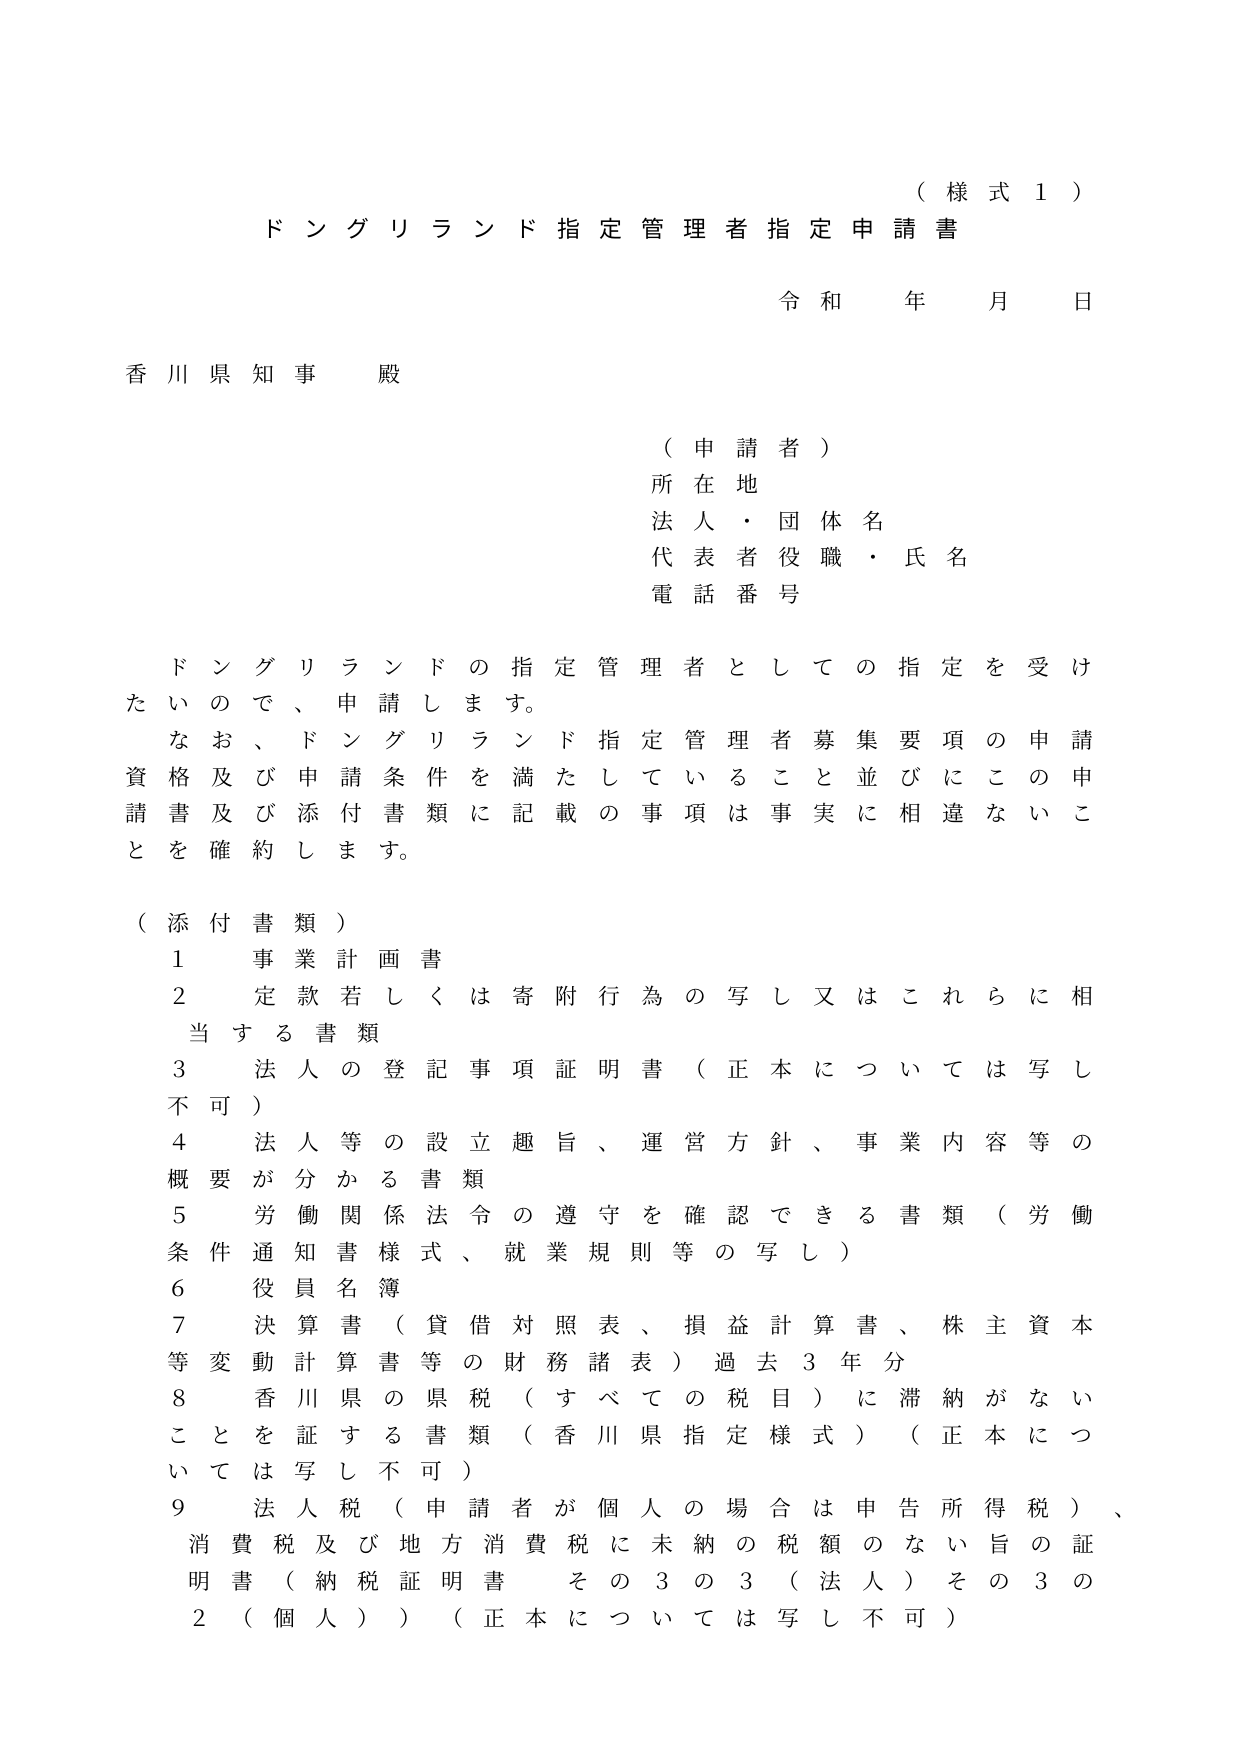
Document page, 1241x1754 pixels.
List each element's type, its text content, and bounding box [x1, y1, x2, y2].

text ５ 労働関係法令の遵守を確認できる書類（労働条件通知書様式、就業規則等の写し） [126, 1196, 1114, 1269]
text 法人・団体名 [632, 501, 1114, 538]
text ドングリランドの指定管理者としての指定を受けたいので、申請します。 [126, 648, 1114, 721]
text 香川県知事 殿 [126, 355, 1114, 392]
text １ 事業計画書 [126, 940, 1114, 977]
text ９ 法人税（申請者が個人の場合は申告所得税）、消費税及び地方消費税に未納の税額のない旨の証明書（納税証明書 その３の３（法人）その３の２（個人））（正本については写し不可） [153, 1488, 1114, 1635]
text ７ 決算書（貸借対照表、損益計算書、株主資本等変動計算書等の財務諸表）過去３年分 [126, 1306, 1114, 1379]
text ６ 役員名簿 [147, 1269, 1114, 1306]
text ３ 法人の登記事項証明書（正本については写し不可） [126, 1050, 1114, 1123]
text ドングリランド指定管理者指定申請書 [126, 209, 1114, 245]
text 所在地 [632, 465, 1114, 501]
text ２ 定款若しくは寄附行為の写し又はこれらに相当する書類 [126, 977, 1114, 1050]
text ８ 香川県の県税（すべての税目）に滞納がないことを証する書類（香川県指定様式）（正本については写し不可） [126, 1379, 1114, 1488]
text 電話番号 [632, 574, 1114, 611]
text 代表者役職・氏名 [632, 538, 1114, 574]
text ４ 法人等の設立趣旨、運営方針、事業内容等の概要が分かる書類 [126, 1123, 1114, 1196]
text なお、ドングリランド指定管理者募集要項の申請資格及び申請条件を満たしていること並びにこの申請書及び添付書類に記載の事項は事実に相違ないことを確約します。 [126, 721, 1114, 867]
text （様式１） [189, 172, 1114, 209]
text （申請者） [632, 428, 1114, 465]
text （添付書類） [126, 903, 1114, 940]
text 令和 年 月 日 [126, 282, 1114, 318]
